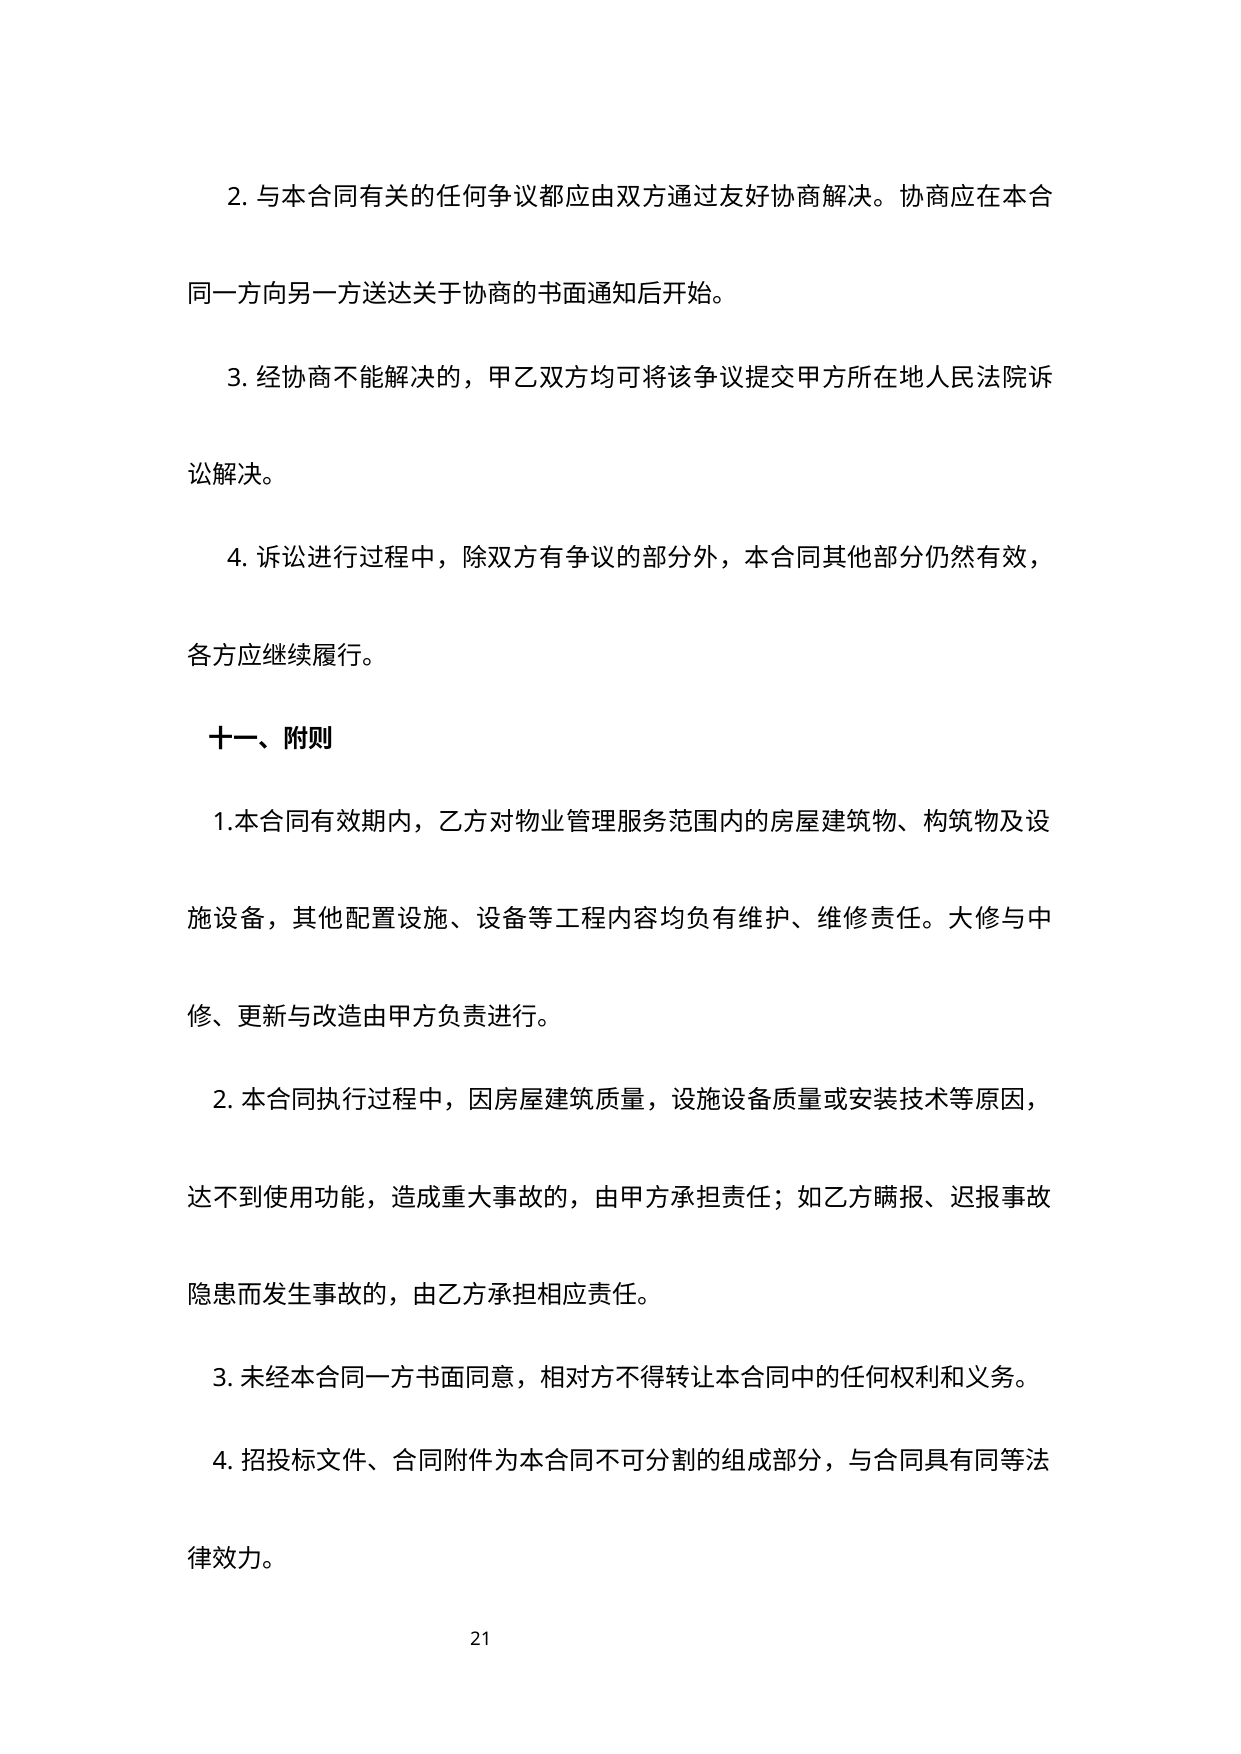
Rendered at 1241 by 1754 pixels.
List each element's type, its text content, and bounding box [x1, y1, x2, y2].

text 3. 经协商不能解决的，甲乙双方均可将该争议提交甲方所在地人民法院诉讼解决。 [187, 343, 1053, 505]
text 2. 本合同执行过程中，因房屋建筑质量，设施设备质量或安装技术等原因，达不到使用功能，造成重大事故的，由甲方承担责任；如乙方瞒报、迟报事故隐患而发生事故的，由乙方承担相应责任。 [187, 1065, 1053, 1325]
text 1.本合同有效期内，乙方对物业管理服务范围内的房屋建筑物、构筑物及设施设备，其他配置设施、设备等工程内容均负有维护、维修责任。大修与中修、更新与改造由甲方负责进行。 [187, 787, 1053, 1047]
text 3. 未经本合同一方书面同意，相对方不得转让本合同中的任何权利和义务。 [187, 1343, 1053, 1408]
text 4. 招投标文件、合同附件为本合同不可分割的组成部分，与合同具有同等法律效力。 [187, 1426, 1053, 1589]
text 4. 诉讼进行过程中，除双方有争议的部分外，本合同其他部分仍然有效，各方应继续履行。 [187, 523, 1053, 686]
text 2. 与本合同有关的任何争议都应由双方通过友好协商解决。协商应在本合同一方向另一方送达关于协商的书面通知后开始。 [187, 162, 1053, 324]
text 十一、附则 [187, 704, 1053, 769]
